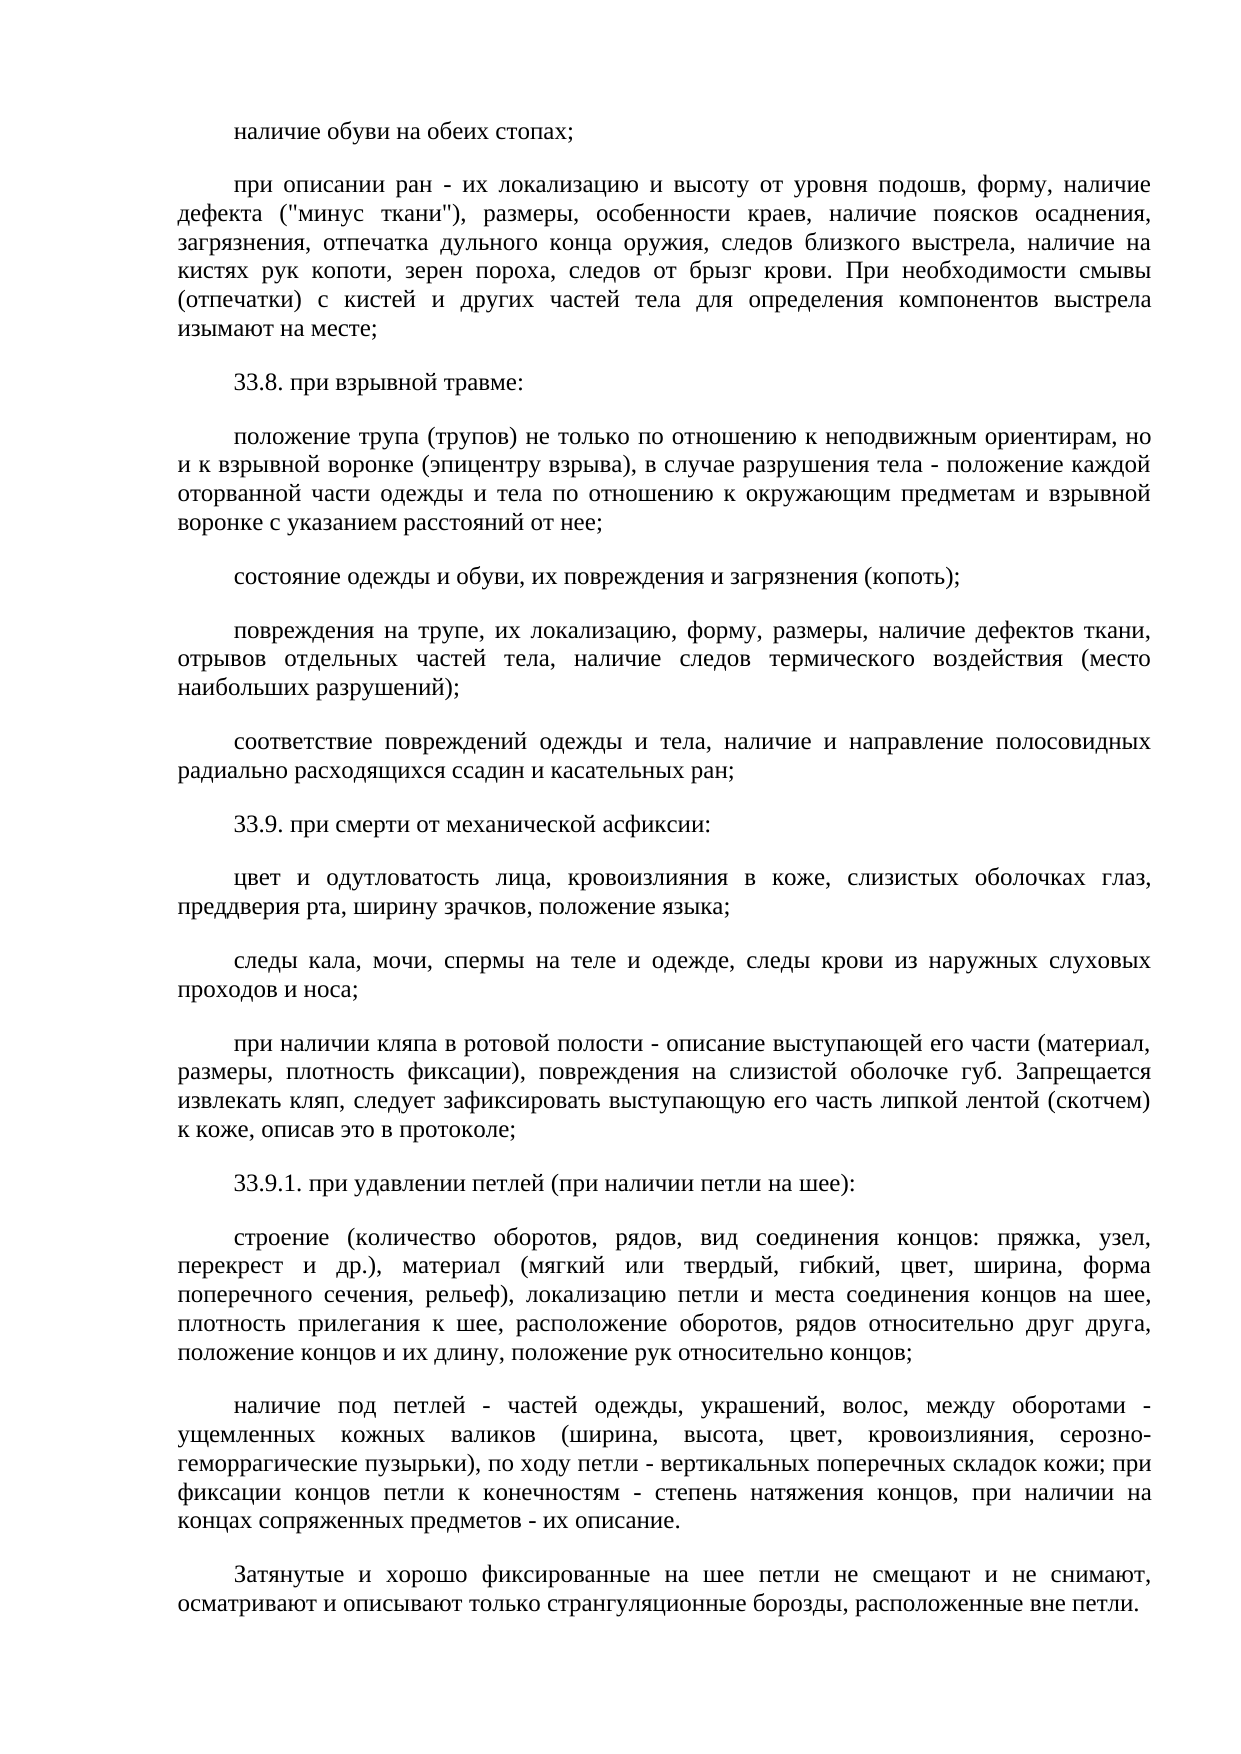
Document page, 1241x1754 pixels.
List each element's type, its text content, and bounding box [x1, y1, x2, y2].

text состояние одежды и обуви, их повреждения и загрязнения (копоть); [233, 561, 1165, 590]
text соответствие повреждений одежды и тела, наличие и направление полосовидных радиально расходящихся ссадин и касательных ран; [177, 726, 1152, 783]
text цвет и одутловатость лица, кровоизлияния в коже, слизистых оболочках глаз, преддверия рта, ширину зрачков, положение языка; [177, 862, 1152, 920]
text Затянутые и хорошо фиксированные на шее петли не смещают и не снимают, осматривают и описывают только странгуляционные борозды, расположенные вне петли. [177, 1559, 1152, 1617]
text следы кала, мочи, спермы на теле и одежде, следы крови из наружных слуховых проходов и носа; [177, 945, 1152, 1003]
text повреждения на трупе, их локализацию, форму, размеры, наличие дефектов ткани, отрывов отдельных частей тела, наличие следов термического воздействия (место наибольших разрушений); [177, 615, 1152, 701]
text при наличии кляпа в ротовой полости - описание выступающей его части (материал, размеры, плотность фиксации), повреждения на слизистой оболочке губ. Запрещается извлекать кляп, следует зафиксировать выступающую его часть липкой лентой (скотчем) к коже, описав это в протоколе; [177, 1028, 1152, 1143]
text при описании ран - их локализацию и высоту от уровня подошв, форму, наличие дефекта ("минус ткани"), размеры, особенности краев, наличие поясков осаднения, загрязнения, отпечатка дульного конца оружия, следов близкого выстрела, наличие на кистях рук копоти, зерен пороха, следов от брызг крови. При необходимости смывы (отпечатки) с кистей и других частей тела для определения компонентов выстрела изымают на месте; [177, 169, 1152, 342]
text строение (количество оборотов, рядов, вид соединения концов: пряжка, узел, перекрест и др.), материал (мягкий или твердый, гибкий, цвет, ширина, форма поперечного сечения, рельеф), локализацию петли и места соединения концов на шее, плотность прилегания к шее, расположение оборотов, рядов относительно друг друга, положение концов и их длину, положение рук относительно концов; [177, 1222, 1152, 1365]
list при взрывной травме: [233, 367, 1165, 396]
text наличие под петлей - частей одежды, украшений, волос, между оборотами - ущемленных кожных валиков (ширина, высота, цвет, кровоизлияния, серозно- геморрагические пузырьки), по ходу петли - вертикальных поперечных складок кожи; при фиксации концов петли к конечностям - степень натяжения концов, при наличии на концах сопряженных предметов - их описание. [177, 1390, 1152, 1534]
list при смерти от механической асфиксии: [233, 809, 1165, 838]
text наличие обуви на обеих стопах; [233, 116, 1165, 144]
list при удавлении петлей (при наличии петли на шее): [233, 1168, 1165, 1197]
text положение трупа (трупов) не только по отношению к неподвижным ориентирам, но и к взрывной воронке (эпицентру взрыва), в случае разрушения тела - положение каждой оторванной части одежды и тела по отношению к окружающим предметам и взрывной воронке с указанием расстояний от нее; [177, 421, 1152, 536]
